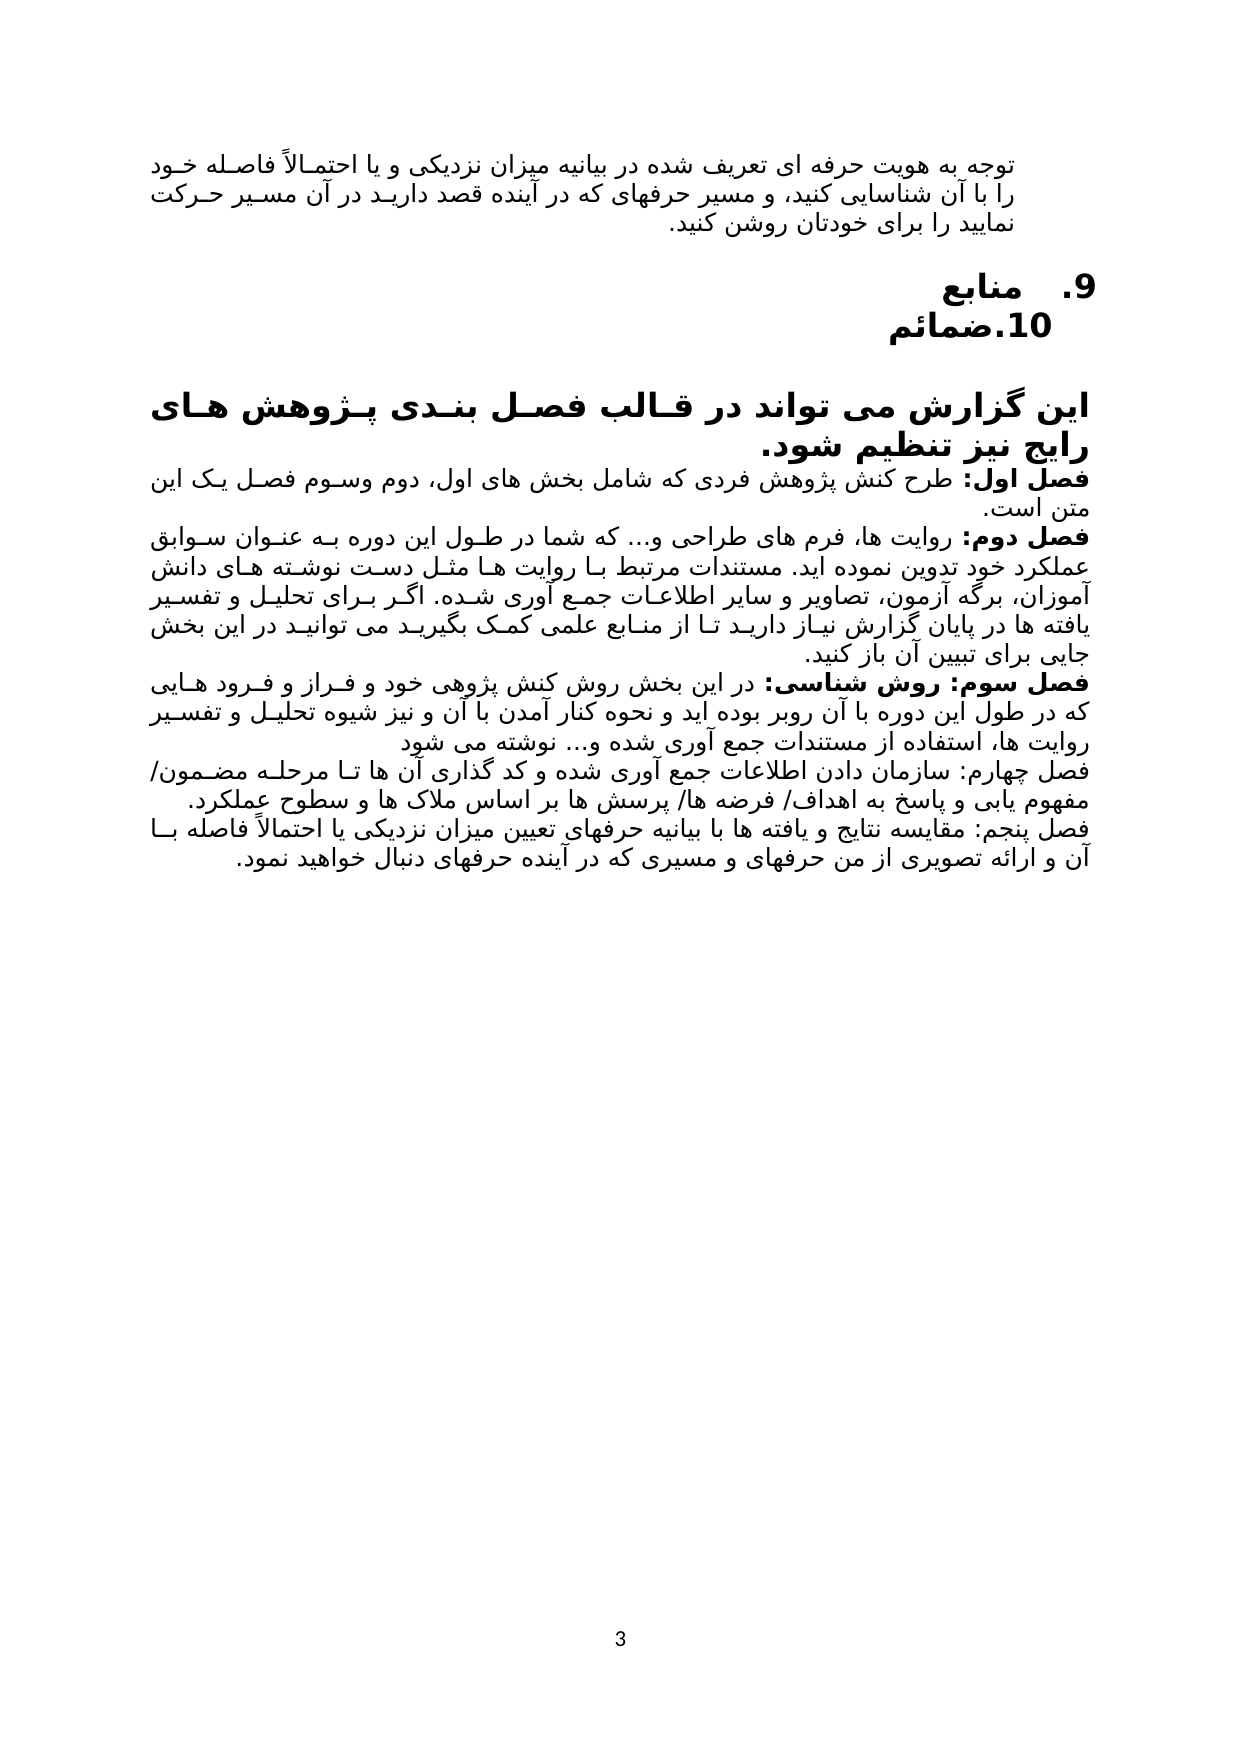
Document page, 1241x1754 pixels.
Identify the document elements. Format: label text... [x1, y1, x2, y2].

text فصل سوم: روش شناسی: در این بخش روش کنش پژوهی خود و فراز و فرود هایی که در طول این دوره با آن روبر بوده اید و نحوه کنار آمدن با آن و نیز شیوه تحلیل و تفسیر روایت ها، استفاده از مستندات جمع آوری شده و... نوشته می شود [150, 668, 1090, 756]
text 10.ضمائم [150, 307, 1053, 346]
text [150, 150, 1015, 237]
text فصل دوم: روایت ها، فرم های طراحی و... که شما در طول این دوره به عنوان سوابق عملکرد خود تدوین نموده اید. مستندات مرتبط با روایت ها مثل دست نوشته های دانش آموزان، برگه آزمون، تصاویر و سایر اطلاعات جمع آوری شده. اگر برای تحلیل و تفسیر یافته ها در پایان گزارش نیاز دارید تا از منابع علمی کمک بگیرید می توانید در این بخش جایی برای تبیین آن باز کنید. [150, 522, 1090, 668]
text فصل اول: طرح کنش پژوهش فردی که شامل بخش های اول، دوم وسوم فصل یک این متن است. [150, 464, 1090, 522]
text این گزارش می تواند در قالب فصل بندی پژوهش های رایج نیز تنظیم شود. [150, 386, 1090, 464]
text فصل چهارم: سازمان دادن اطلاعات جمع آوری شده و کد گذاری آن ها تا مرحله مضمون/ مفهوم یابی و پاسخ به اهداف/ فرضه ها/ پرسش ها بر اساس ملاک ها و سطوح عملکرد. [150, 756, 1090, 814]
text فصل پنجم: مقایسه نتایج و یافته ها با بیانیه حرفه‏ای تعیین میزان نزدیکی یا احتمالاً فاصله با آن و ارائه تصویری از من حرفه‏ای و مسیری که در آینده حرفه‏ای دنبال خواهید نمود. [150, 814, 1090, 872]
list منابع [150, 268, 1061, 307]
